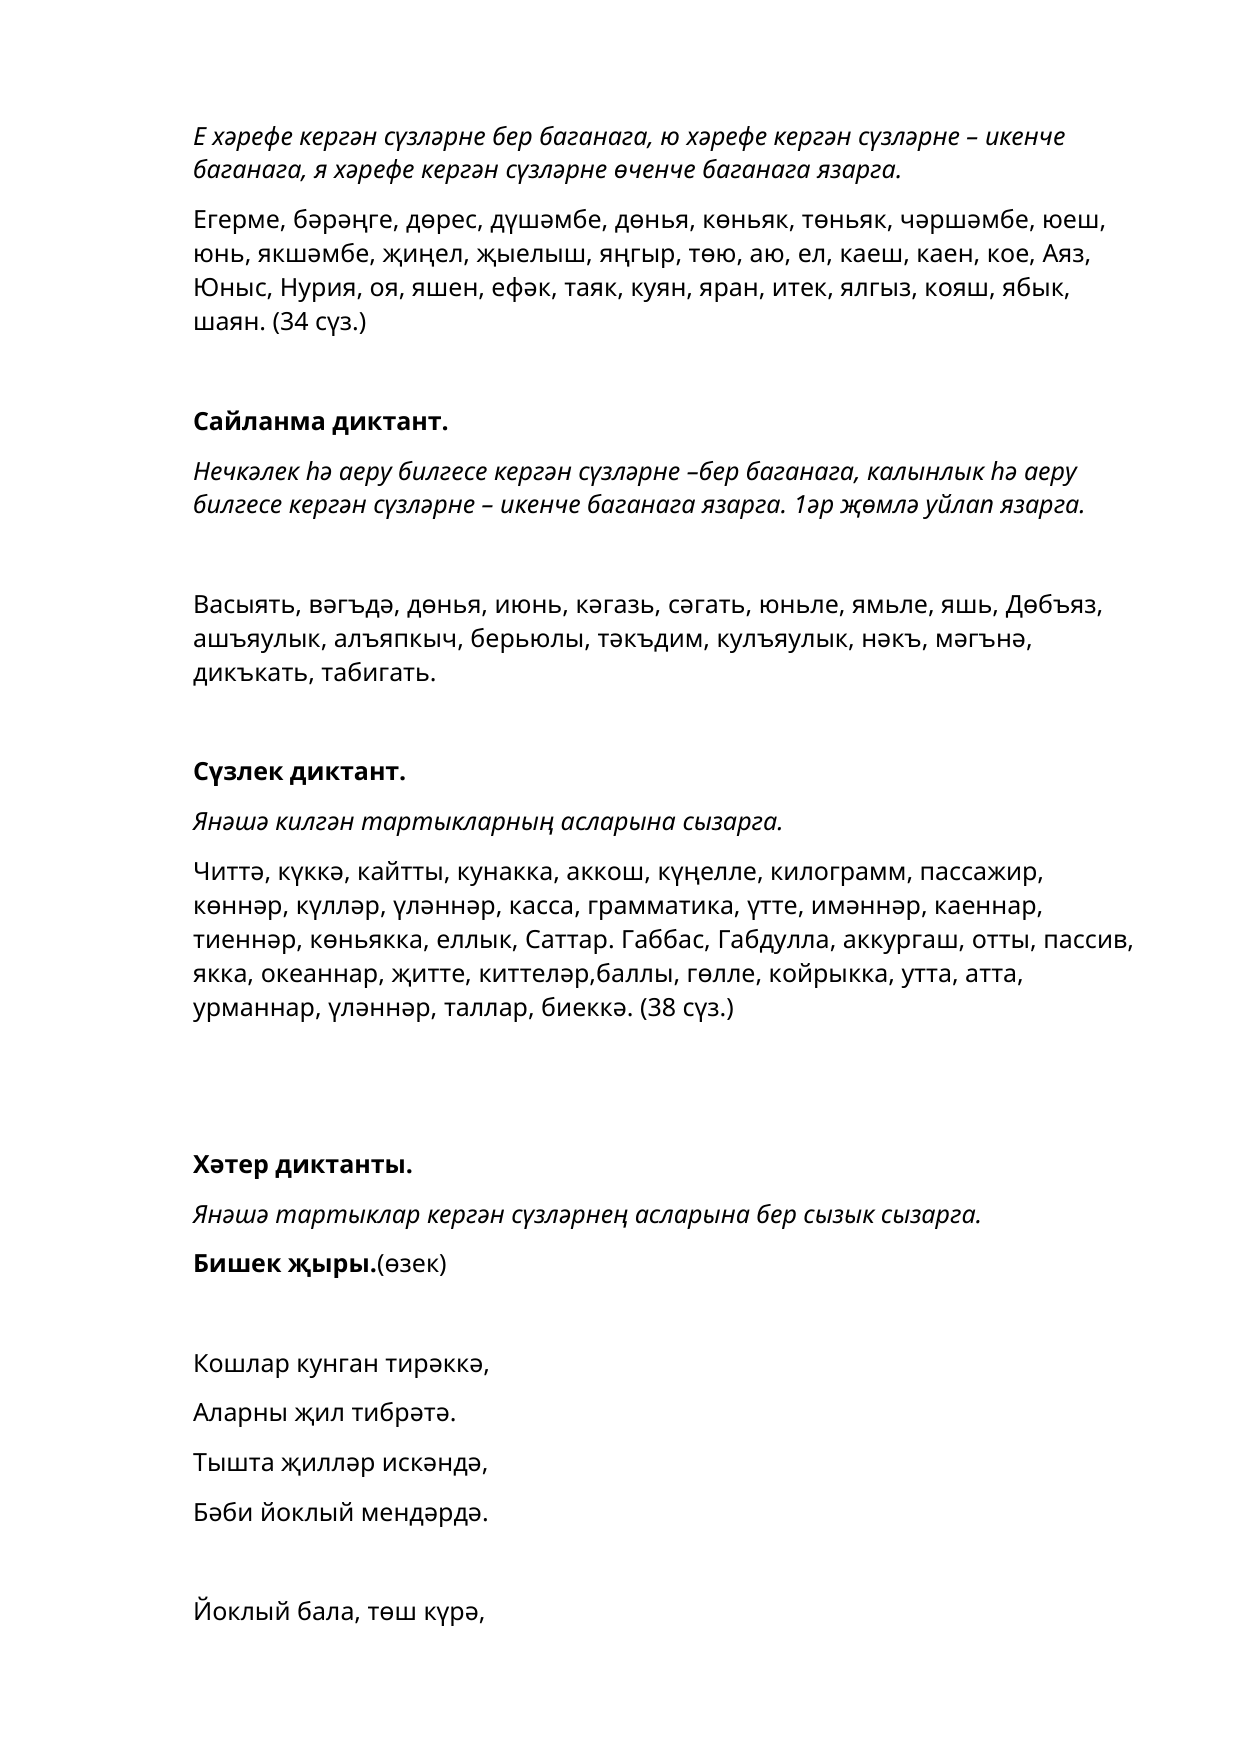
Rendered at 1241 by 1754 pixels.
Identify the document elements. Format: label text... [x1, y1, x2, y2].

text Васыять, вәгъдә, дөнья, июнь, кәгазь, сәгать, юньле, ямьле, яшь, Дөбъяз, ашъяулык, алъяпкыч, берьюлы, тәкъдим, кулъяулык, нәкъ, мәгънә, дикъкать, табигать. [193, 587, 1136, 689]
text Сүзлек диктант. [193, 754, 1136, 788]
text Йоклый бала, төш күрә, [193, 1594, 1136, 1628]
text Кошлар кунган тирәккә, [193, 1345, 1136, 1379]
text Егерме, бәрәңге, дөрес, дүшәмбе, дөнья, көньяк, төньяк, чәршәмбе, юеш, юнь, якшәмбе, җиңел, җыелыш, яңгыр, төю, аю, ел, каеш, каен, кое, Аяз, Юныс, Нурия, оя, яшен, ефәк, таяк, куян, яран, итек, ялгыз, кояш, ябык, шаян. (34 сүз.) [193, 202, 1136, 338]
text Нечкәлек һә аеру билгесе кергән сүзләрне –бер баганага, калынлык һә аеру билгесе кергән сүзләрне – икенче баганага язарга. 1әр җөмлә уйлап язарга. [193, 453, 1136, 521]
text Янәшә килгән тартыкларның асларына сызарга. [193, 804, 1136, 838]
text Янәшә тартыклар кергән сүзләрнең асларына бер сызык сызарга. [193, 1196, 1136, 1230]
text Бәби йоклый мендәрдә. [193, 1494, 1136, 1528]
text Бишек җыры.(өзек) [193, 1246, 1136, 1280]
text Тышта җилләр искәндә, [193, 1445, 1136, 1479]
text Е хәрефе кергән сүзләрне бер баганага, ю хәрефе кергән сүзләрне – икенче баганага, я хәрефе кергән сүзләрне өченче баганага язарга. [193, 118, 1136, 186]
text Хәтер диктанты. [193, 1147, 1136, 1181]
text Читтә, күккә, кайтты, кунакка, аккош, күңелле, килограмм, пассажир, көннәр, күлләр, үләннәр, касса, грамматика, үтте, имәннәр, каеннар, тиеннәр, көньякка, еллык, Саттар. Габбас, Габдулла, аккургаш, отты, пассив, якка, океаннар, җитте, киттеләр,баллы, гөлле, койрыкка, утта, атта, урманнар, үләннәр, таллар, биеккә. (38 сүз.) [193, 853, 1136, 1024]
text Сайланма диктант. [193, 403, 1136, 437]
text Аларны җил тибрәтә. [193, 1395, 1136, 1429]
